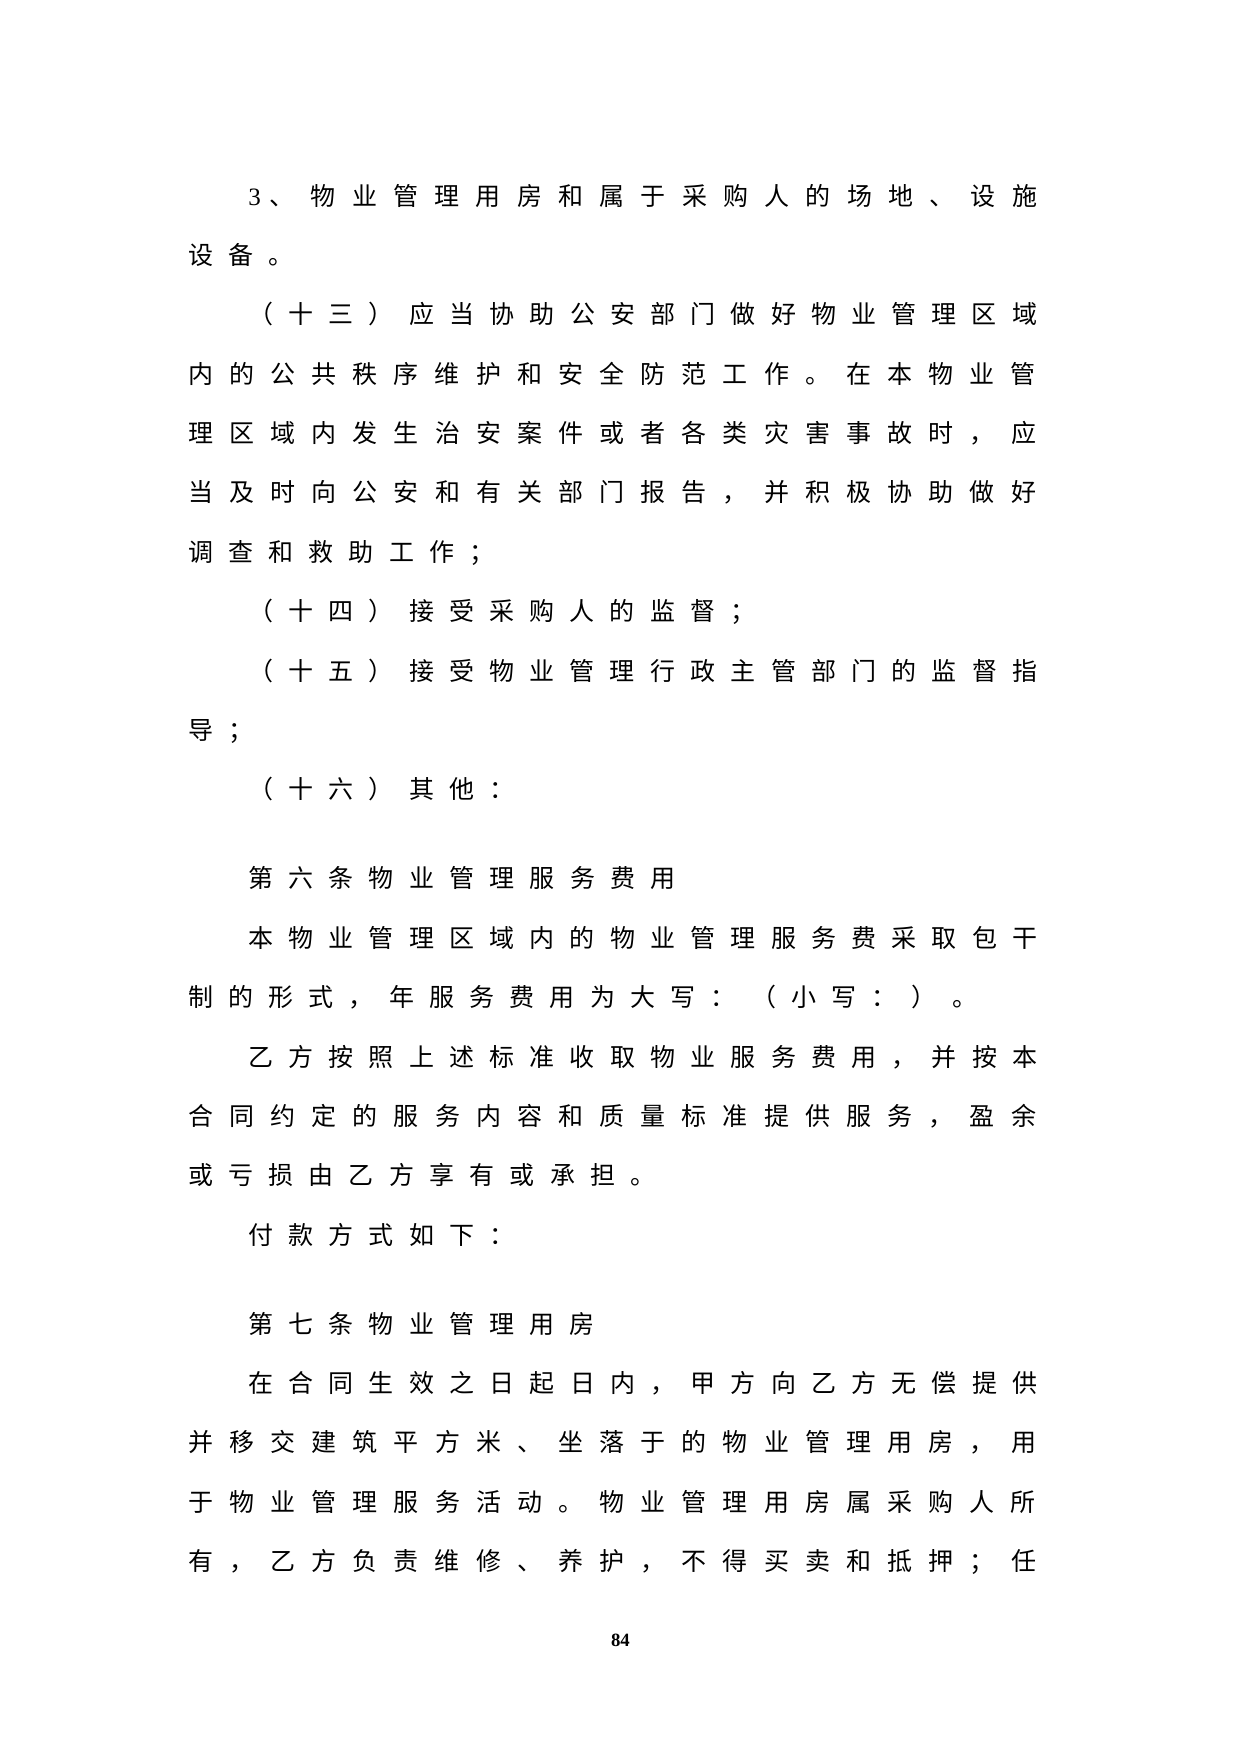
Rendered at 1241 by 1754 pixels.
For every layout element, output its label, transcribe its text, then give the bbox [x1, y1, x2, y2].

text （十五）接受物业管理行政主管部门的监督指导； [188, 639, 1052, 758]
text （十四）接受采购人的监督； [188, 580, 1052, 639]
text 3、物业管理用房和属于采购人的场地、设施设备。 [188, 164, 1052, 283]
text （十六）其他： [188, 758, 1052, 818]
text 乙方按照上述标准收取物业服务费用，并按本合同约定的服务内容和质量标准提供服务，盈余或亏损由乙方享有或承担。 [188, 1025, 1052, 1203]
text （十三）应当协助公安部门做好物业管理区域内的公共秩序维护和安全防范工作。在本物业管理区域内发生治安案件或者各类灾害事故时，应当及时向公安和有关部门报告，并积极协助做好调查和救助工作； [188, 283, 1052, 580]
text 第六条物业管理服务费用 [188, 847, 1052, 907]
text 第七条物业管理用房 [188, 1293, 1052, 1352]
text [188, 1352, 1052, 1589]
text 付款方式如下： [188, 1203, 1052, 1263]
text 本物业管理区域内的物业管理服务费采取包干制的形式，年服务费用为大写：（小写：）。 [188, 907, 1052, 1025]
